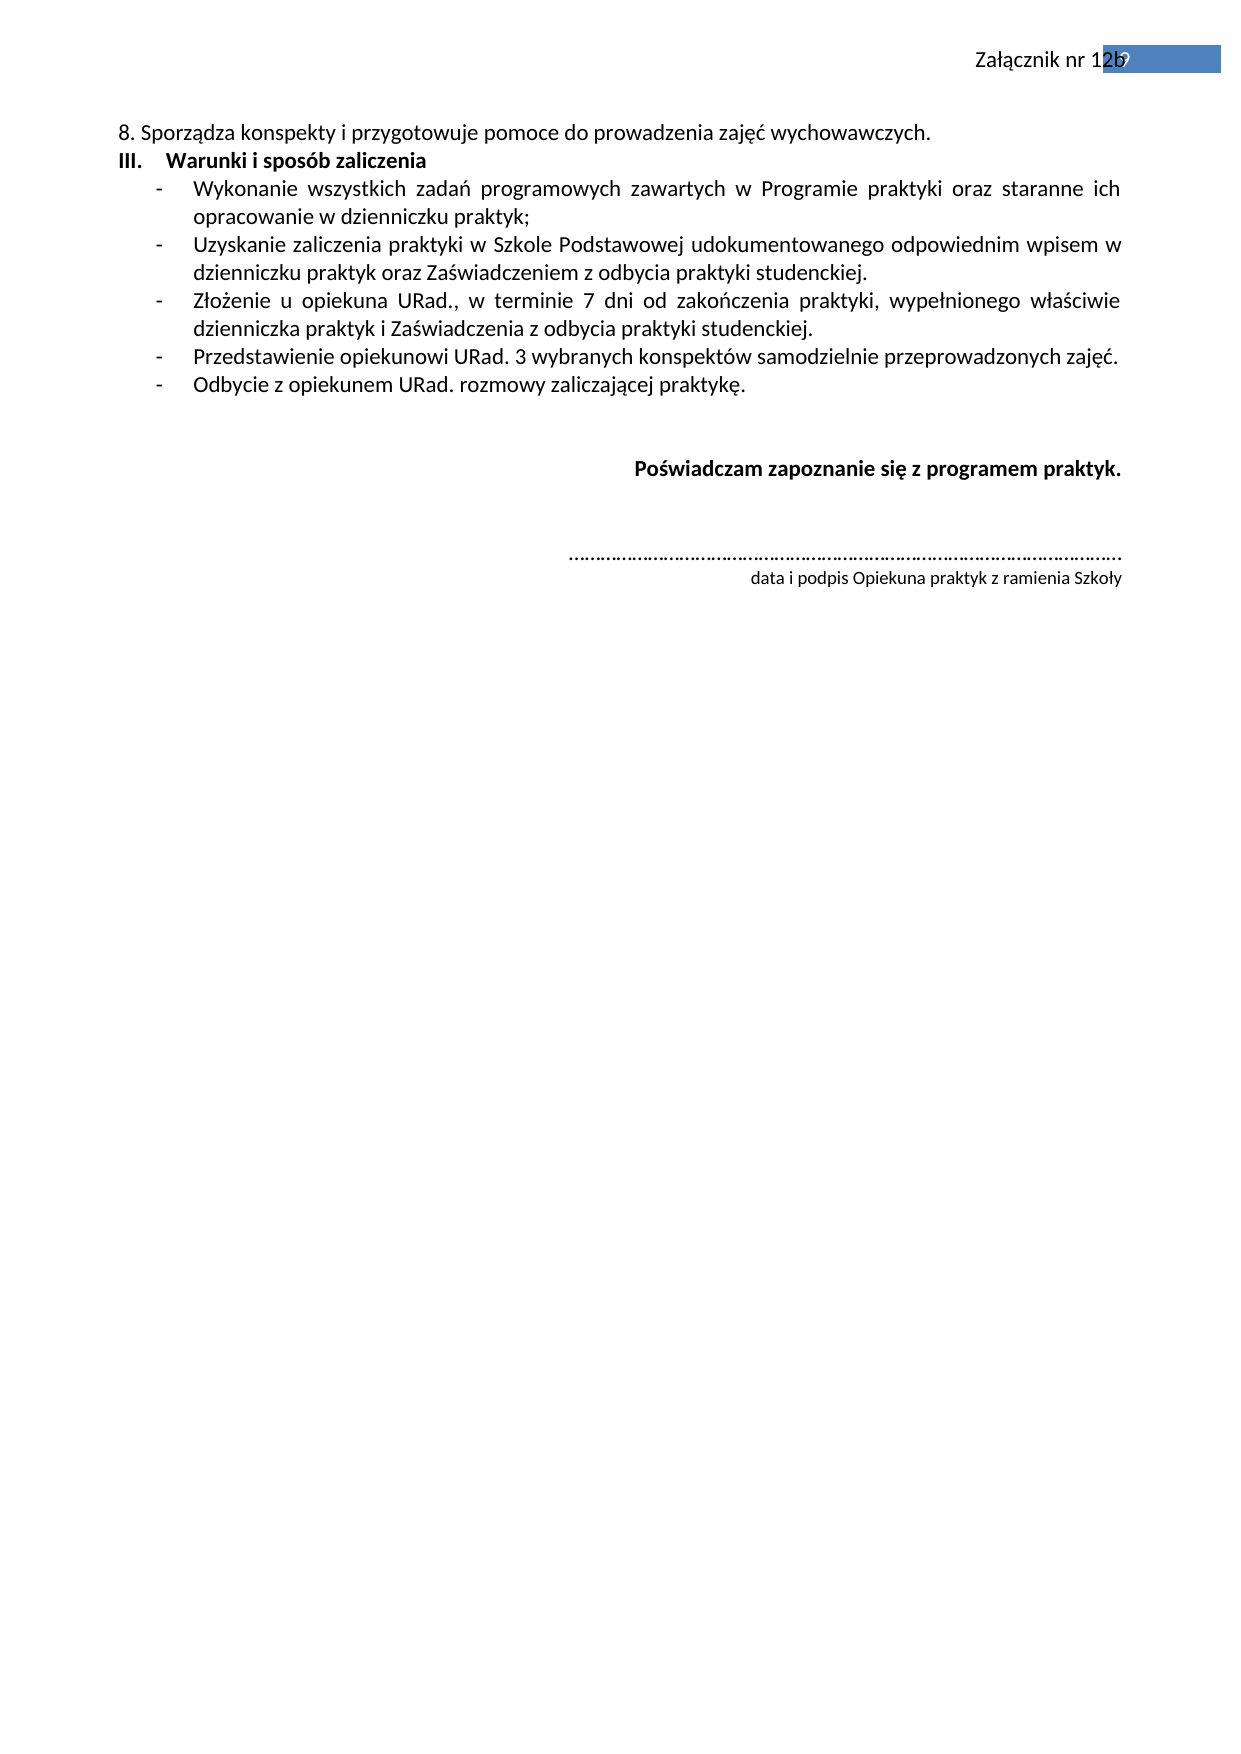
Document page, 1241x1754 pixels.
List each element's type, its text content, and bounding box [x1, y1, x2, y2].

list Warunki i sposób zaliczenia [118, 146, 1122, 174]
text Poświadczam zapoznanie się z programem praktyk. [118, 454, 1122, 482]
text data i podpis Opiekuna praktyk z ramienia Szkoły [118, 566, 1122, 589]
list Złożenie u opiekuna URad., w terminie 7 dni od zakończenia praktyki, wypełnionego właściwie dzienniczka praktyk i Zaświadczenia z odbycia praktyki studenckiej. [156, 286, 1122, 342]
list Odbycie z opiekunem URad. rozmowy zaliczającej praktykę. [156, 370, 1122, 398]
text …………………………………………………………………………………………… [118, 538, 1122, 566]
list Wykonanie wszystkich zadań programowych zawartych w Programie praktyki oraz staranne ich opracowanie w dzienniczku praktyk; [156, 174, 1122, 230]
list Uzyskanie zaliczenia praktyki w Szkole Podstawowej udokumentowanego odpowiednim wpisem w dzienniczku praktyk oraz Zaświadczeniem z odbycia praktyki studenckiej. [156, 230, 1122, 286]
list Przedstawienie opiekunowi URad. 3 wybranych konspektów samodzielnie przeprowadzonych zajęć. [156, 342, 1122, 370]
text 8. Sporządza konspekty i przygotowuje pomoce do prowadzenia zajęć wychowawczych. [118, 118, 1122, 146]
